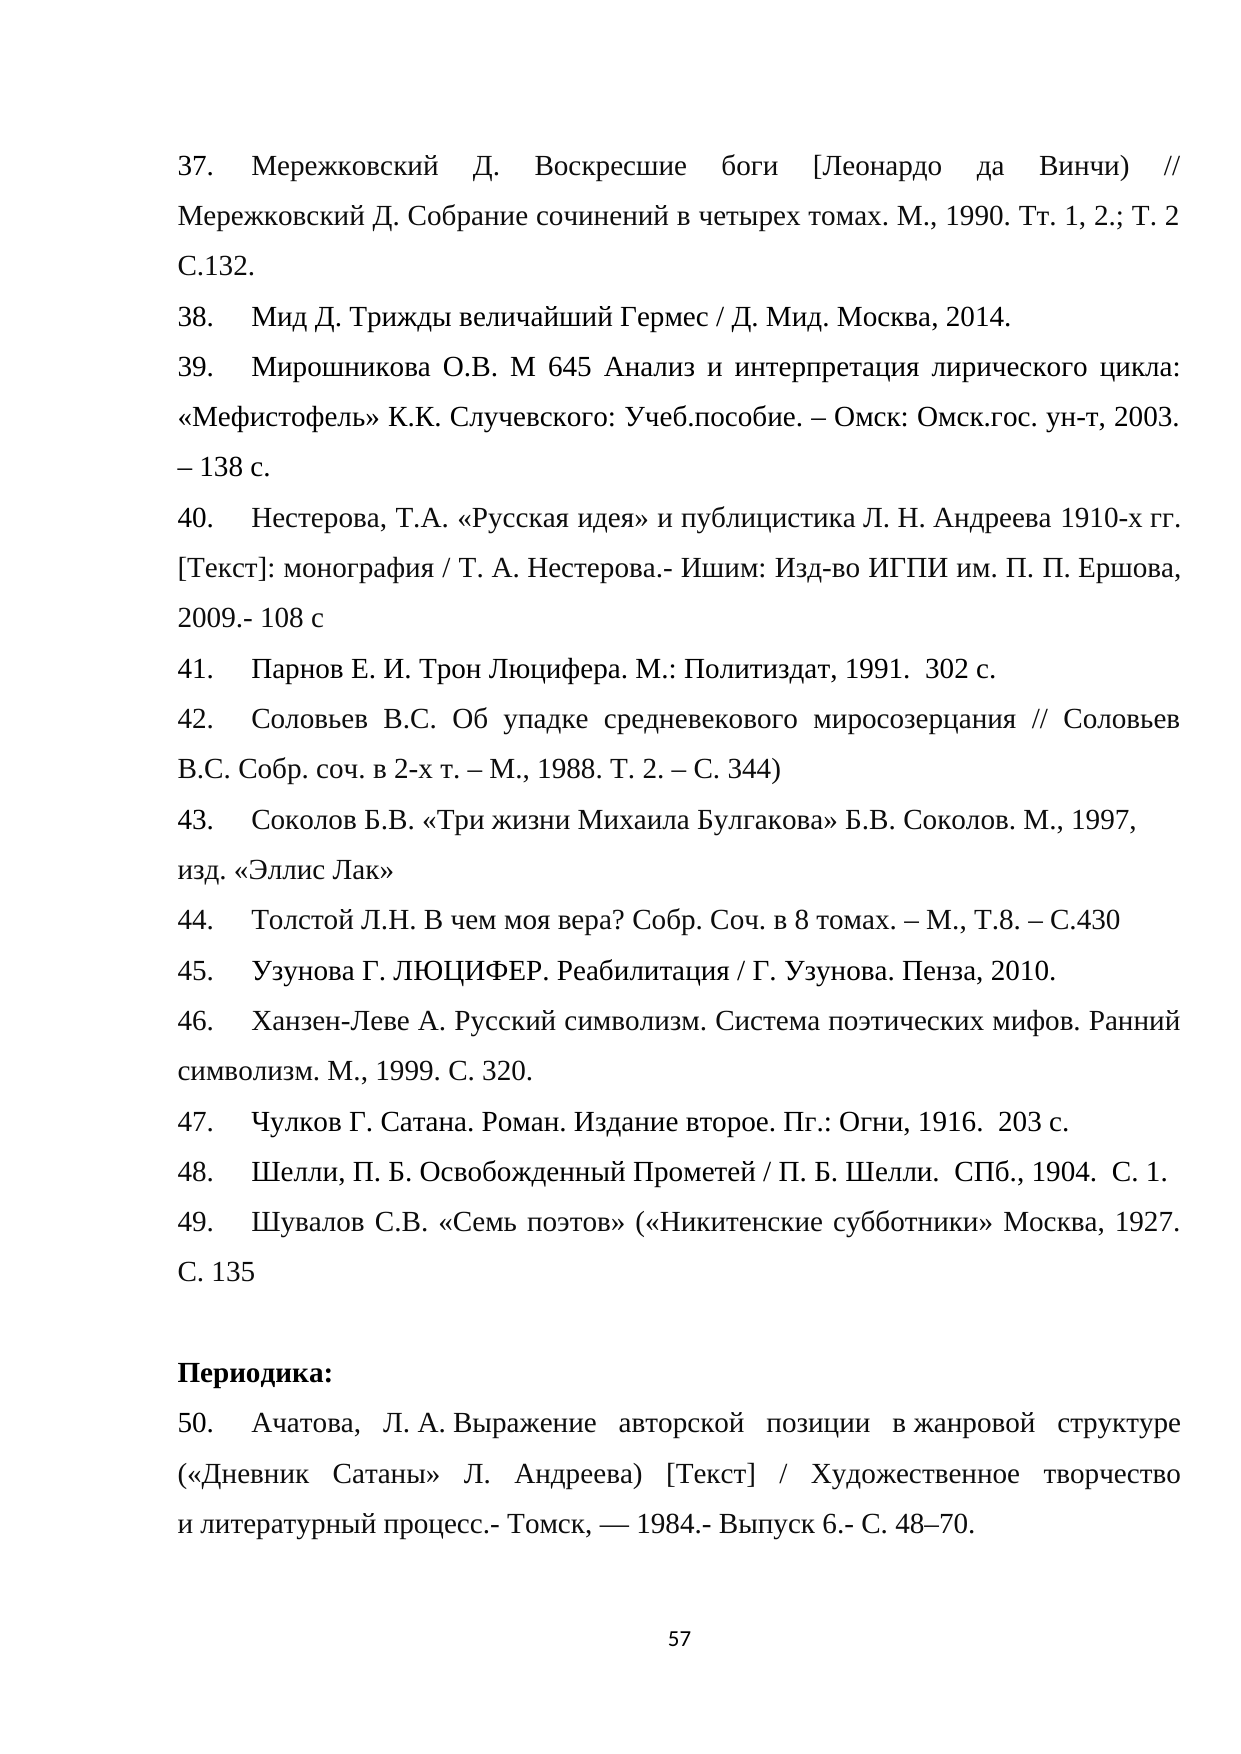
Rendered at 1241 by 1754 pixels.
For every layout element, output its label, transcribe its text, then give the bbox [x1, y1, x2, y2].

list Соловьев В.С. Об упадке средневекового миросозерцания // Соловьев В.С. Собр. соч. в 2-х т. – М., 1988. Т. 2. – С. 344) [177, 701, 1181, 785]
list Мид Д. Трижды величайший Гермес / Д. Мид. Москва, 2014. [177, 299, 1181, 332]
list Узунова Г. ЛЮЦИФЕР. Реабилитация / Г. Узунова. Пенза, 2010. [177, 953, 1181, 986]
list Шувалов С.В. «Семь поэтов» («Никитенские субботники» Москва, 1927. С. 135 [177, 1204, 1181, 1288]
list Соколов Б.В. «Три жизни Михаила Булгакова» Б.В. Соколов. М., 1997, изд. «Эллис Лак» [177, 802, 1181, 886]
list Чулков Г. Сатана. Роман. Издание второе. Пг.: Огни, 1916. 203 с. [177, 1104, 1181, 1137]
list Парнов Е. И. Трон Люцифера. М.: Политиздат, 1991. 302 с. [177, 651, 1181, 684]
list Ачатова, Л. А. Выражение авторской позиции в жанровой структуре («Дневник Сатаны» Л. Андреева) [Текст] / Художественное творчество и литературный процесс.- Томск, — 1984.- Выпуск 6.- C. 48–70. [177, 1489, 1181, 1540]
list Шелли, П. Б. Освобожденный Прометей / П. Б. Шелли. СПб., 1904. С. 1. [177, 1154, 1181, 1187]
list Толстой Л.Н. В чем моя вера? Собр. Соч. в 8 томах. – М., Т.8. – С.430 [177, 902, 1181, 936]
list Мережковский Д. Воскресшие боги [Леонардо да Винчи) // Мережковский Д. Собрание сочинений в четырех томах. М., 1990. Тт. 1, 2.; Т. 2 С.132. [177, 148, 1181, 198]
list Мирошникова О.В. М 645 Анализ и интерпретация лирического цикла: «Мефистофель» К.К. Случевского: Учеб.пособие. – Омск: Омск.гос. ун-т, 2003. – 138 с. [177, 349, 1181, 483]
list Нестерова, Т.А. «Русская идея» и публицистика Л. Н. Андреева 1910-х гг. [Текст]: монография / Т. А. Нестерова.- Ишим: Изд-во ИГПИ им. П. П. Ершова, 2009.- 108 с [177, 500, 1181, 550]
list Ачатова, Л. А. Выражение авторской позиции в жанровой структуре («Дневник Сатаны» Л. Андреева) [Текст] / Художественное творчество и литературный процесс.- Томск, — 1984.- Выпуск 6.- C. 48–70. [177, 1406, 1181, 1456]
list Мережковский Д. Воскресшие боги [Леонардо да Винчи) // Мережковский Д. Собрание сочинений в четырех томах. М., 1990. Тт. 1, 2.; Т. 2 С.132. [177, 232, 1181, 282]
list Периодика: [177, 1355, 1181, 1389]
list Нестерова, Т.А. «Русская идея» и публицистика Л. Н. Андреева 1910-х гг. [Текст]: монография / Т. А. Нестерова.- Ишим: Изд-во ИГПИ им. П. П. Ершова, 2009.- 108 с [177, 584, 1181, 634]
list Ханзен-Леве А. Русский символизм. Система поэтических мифов. Ранний символизм. М., 1999. С. 320. [177, 1003, 1181, 1087]
